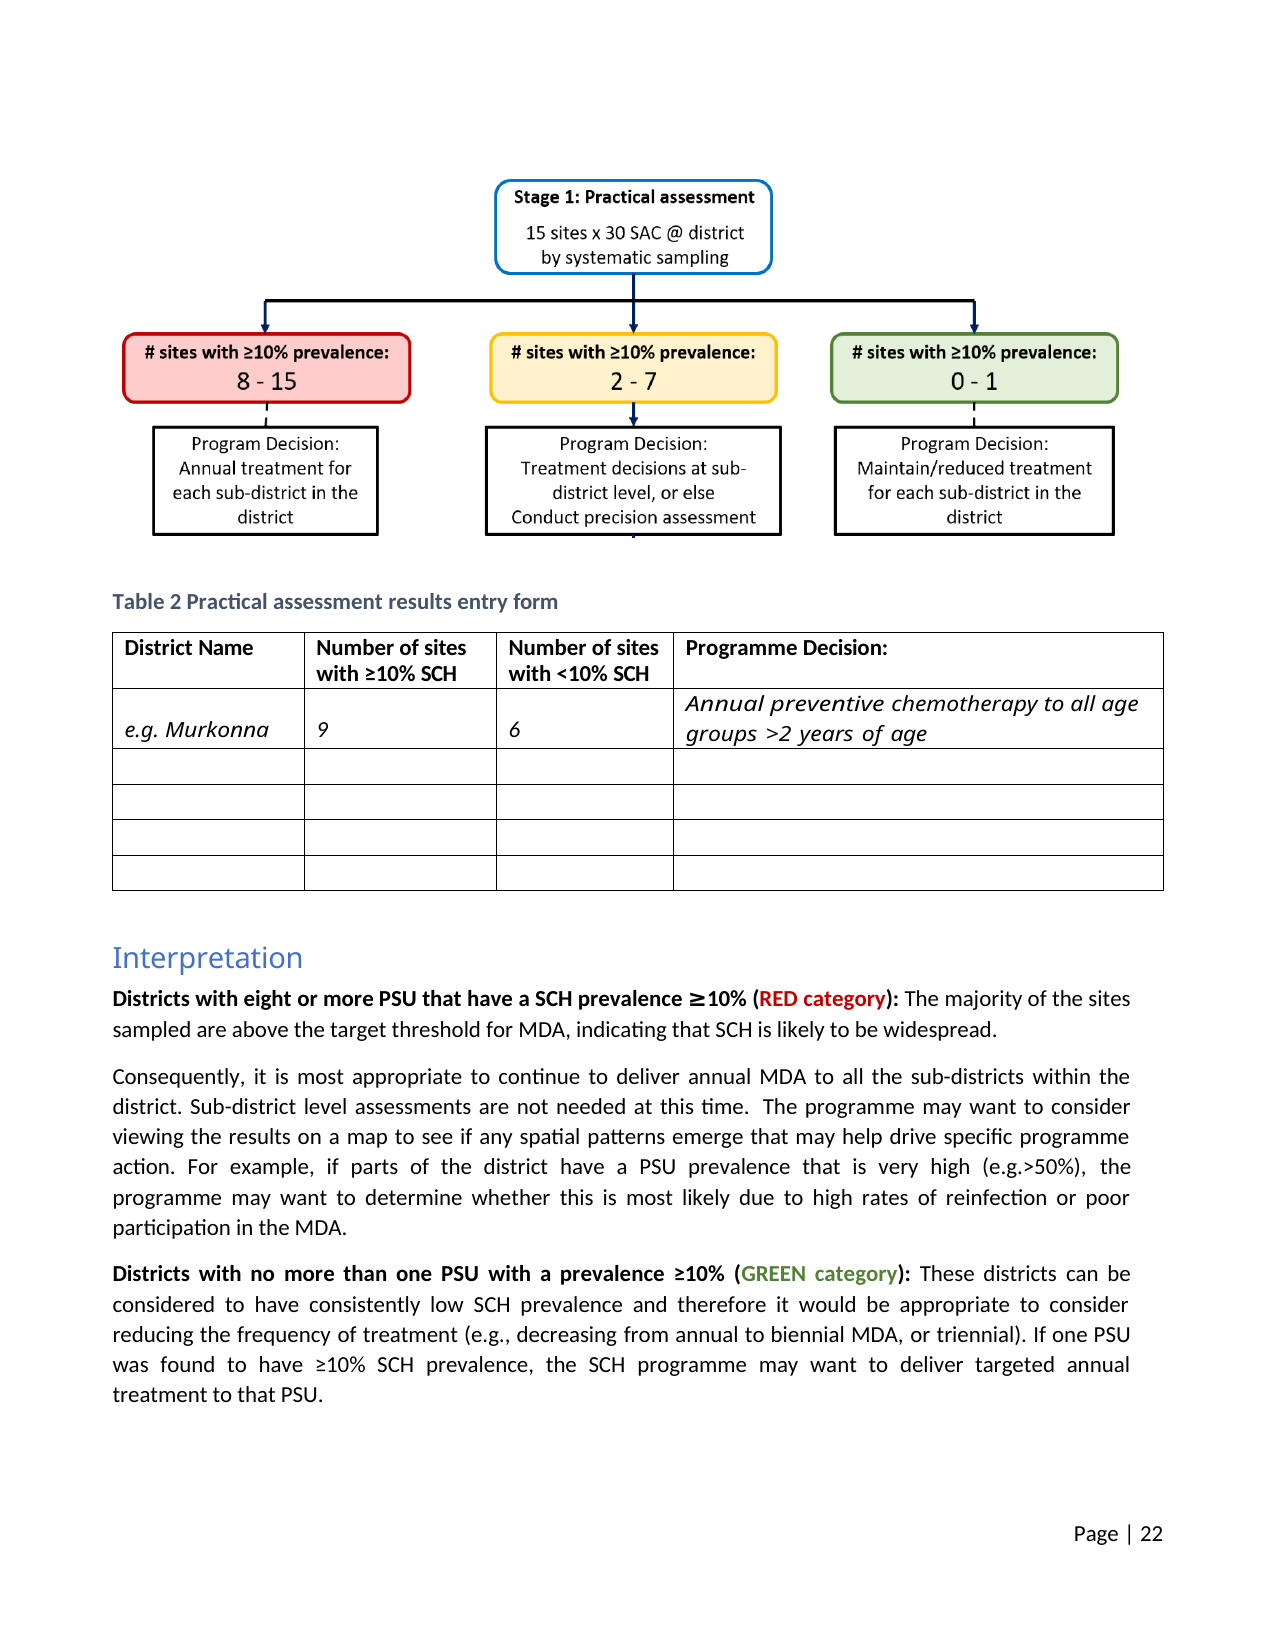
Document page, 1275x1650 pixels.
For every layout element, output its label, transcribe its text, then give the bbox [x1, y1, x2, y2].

table_cell [305, 856, 496, 890]
text Table 2 Practical assessment results entry form [112, 587, 1163, 616]
table_header District Name [113, 633, 304, 688]
table_cell e.g. Murkonna [113, 689, 304, 748]
table_cell [113, 856, 304, 890]
table_header Number of sites with <10% SCH [497, 633, 673, 688]
table_cell [674, 856, 1163, 890]
text Districts with eight or more PSU that have a SCH prevalence ≥10% (RED category): The majority of the sites sampled are above the target threshold for MDA, indicating that SCH is likely to be widespread. [112, 982, 1131, 1043]
table_cell Annual preventive chemotherapy to all age groups >2 years of age [674, 689, 1163, 748]
table_cell [305, 749, 496, 784]
table_cell [497, 856, 673, 890]
table_cell [113, 749, 304, 784]
table_cell [113, 820, 304, 854]
table_header Number of sites with ≥10% SCH [305, 633, 496, 688]
subtitle Interpretation [112, 938, 1163, 977]
table_cell [113, 785, 304, 819]
table_cell 9 [305, 689, 496, 748]
table_cell [497, 820, 673, 854]
table_cell [674, 749, 1163, 784]
table_cell [674, 820, 1163, 854]
table_cell 6 [497, 689, 673, 748]
table_cell [305, 820, 496, 854]
table_cell [674, 785, 1163, 819]
table_cell [497, 785, 673, 819]
table_cell [497, 749, 673, 784]
table_cell [305, 785, 496, 819]
text Districts with no more than one PSU with a prevalence ≥10% (GREEN category): These districts can be considered to have consistently low SCH prevalence and therefore it would be appropriate to consider reducing the frequency of treatment (e.g., decreasing from annual to biennial MDA, or triennial). If one PSU was found to have ≥10% SCH prevalence, the SCH programme may want to deliver targeted annual treatment to that PSU. [112, 1259, 1131, 1408]
table_header Programme Decision: [674, 633, 1163, 688]
picture [122, 174, 1119, 538]
text Consequently, it is most appropriate to continue to deliver annual MDA to all the sub-districts within the district. Sub-district level assessments are not needed at this time. The programme may want to consider viewing the results on a map to see if any spatial patterns emerge that may help drive specific programme action. For example, if parts of the district have a PSU prevalence that is very high (e.g.>50%), the programme may want to determine whether this is most likely due to high rates of reinfection or poor participation in the MDA. [112, 1062, 1131, 1241]
